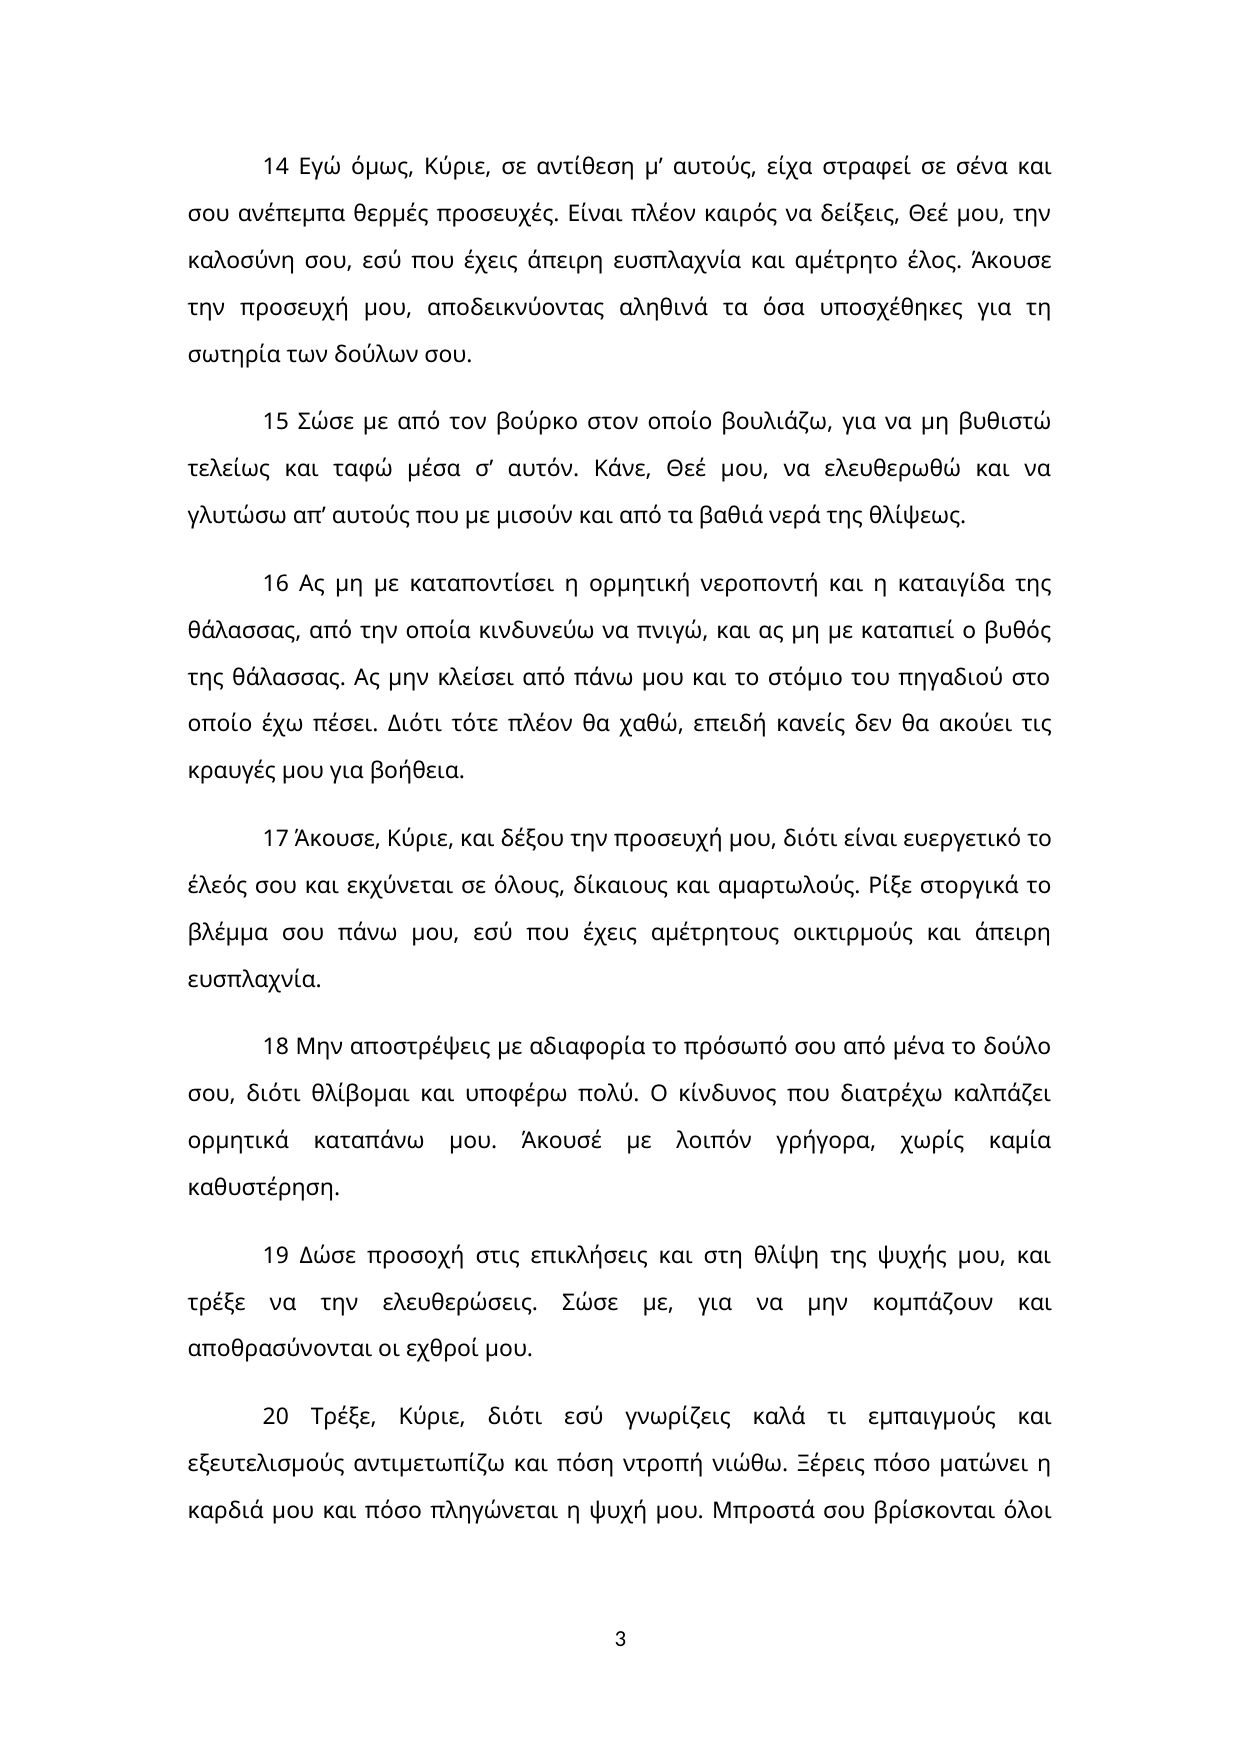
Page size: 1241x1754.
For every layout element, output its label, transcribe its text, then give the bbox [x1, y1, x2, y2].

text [187, 1400, 1053, 1525]
text 14 Εγώ όμως, Κύριε, σε αντίθεση μ’ αυτούς, είχα στραφεί σε σένα και σου ανέπεμπα θερμές προσευχές. Είναι πλέον καιρός να δείξεις, Θεέ μου, την καλοσύνη σου, εσύ που έχεις άπειρη ευσπλαχνία και αμέτρητο έλος. Άκουσε την προσευχή μου, αποδεικνύοντας αληθινά τα όσα υποσχέθηκες για τη σωτηρία των δούλων σου. [187, 150, 1053, 369]
text 19 Δώσε προσοχή στις επικλήσεις και στη θλίψη της ψυχής μου, και τρέξε να την ελευθερώσεις. Σώσε με, για να μην κομπάζουν και αποθρασύνονται οι εχθροί μου. [187, 1238, 1053, 1363]
text 15 Σώσε με από τον βούρκο στον οποίο βουλιάζω, για να μη βυθιστώ τελείως και ταφώ μέσα σ’ αυτόν. Κάνε, Θεέ μου, να ελευθερωθώ και να γλυτώσω απ’ αυτούς που με μισούν και από τα βαθιά νερά της θλίψεως. [187, 405, 1053, 530]
text 18 Μην αποστρέψεις με αδιαφορία το πρόσωπό σου από μένα το δούλο σου, διότι θλίβομαι και υποφέρω πολύ. Ο κίνδυνος που διατρέχω καλπάζει ορμητικά καταπάνω μου. Άκουσέ με λοιπόν γρήγορα, χωρίς καμία καθυστέρηση. [187, 1030, 1053, 1202]
text 17 Άκουσε, Κύριε, και δέξου την προσευχή μου, διότι είναι ευεργετικό το έλεός σου και εκχύνεται σε όλους, δίκαιους και αμαρτωλούς. Ρίξε στοργικά το βλέμμα σου πάνω μου, εσύ που έχεις αμέτρητους οικτιρμούς και άπειρη ευσπλαχνία. [187, 822, 1053, 994]
text 16 Ας μη με καταποντίσει η ορμητική νεροποντή και η καταιγίδα της θάλασσας, από την οποία κινδυνεύω να πνιγώ, και ας μη με καταπιεί ο βυθός της θάλασσας. Ας μην κλείσει από πάνω μου και το στόμιο του πηγαδιού στο οποίο έχω πέσει. Διότι τότε πλέον θα χαθώ, επειδή κανείς δεν θα ακούει τις κραυγές μου για βοήθεια. [187, 567, 1053, 785]
